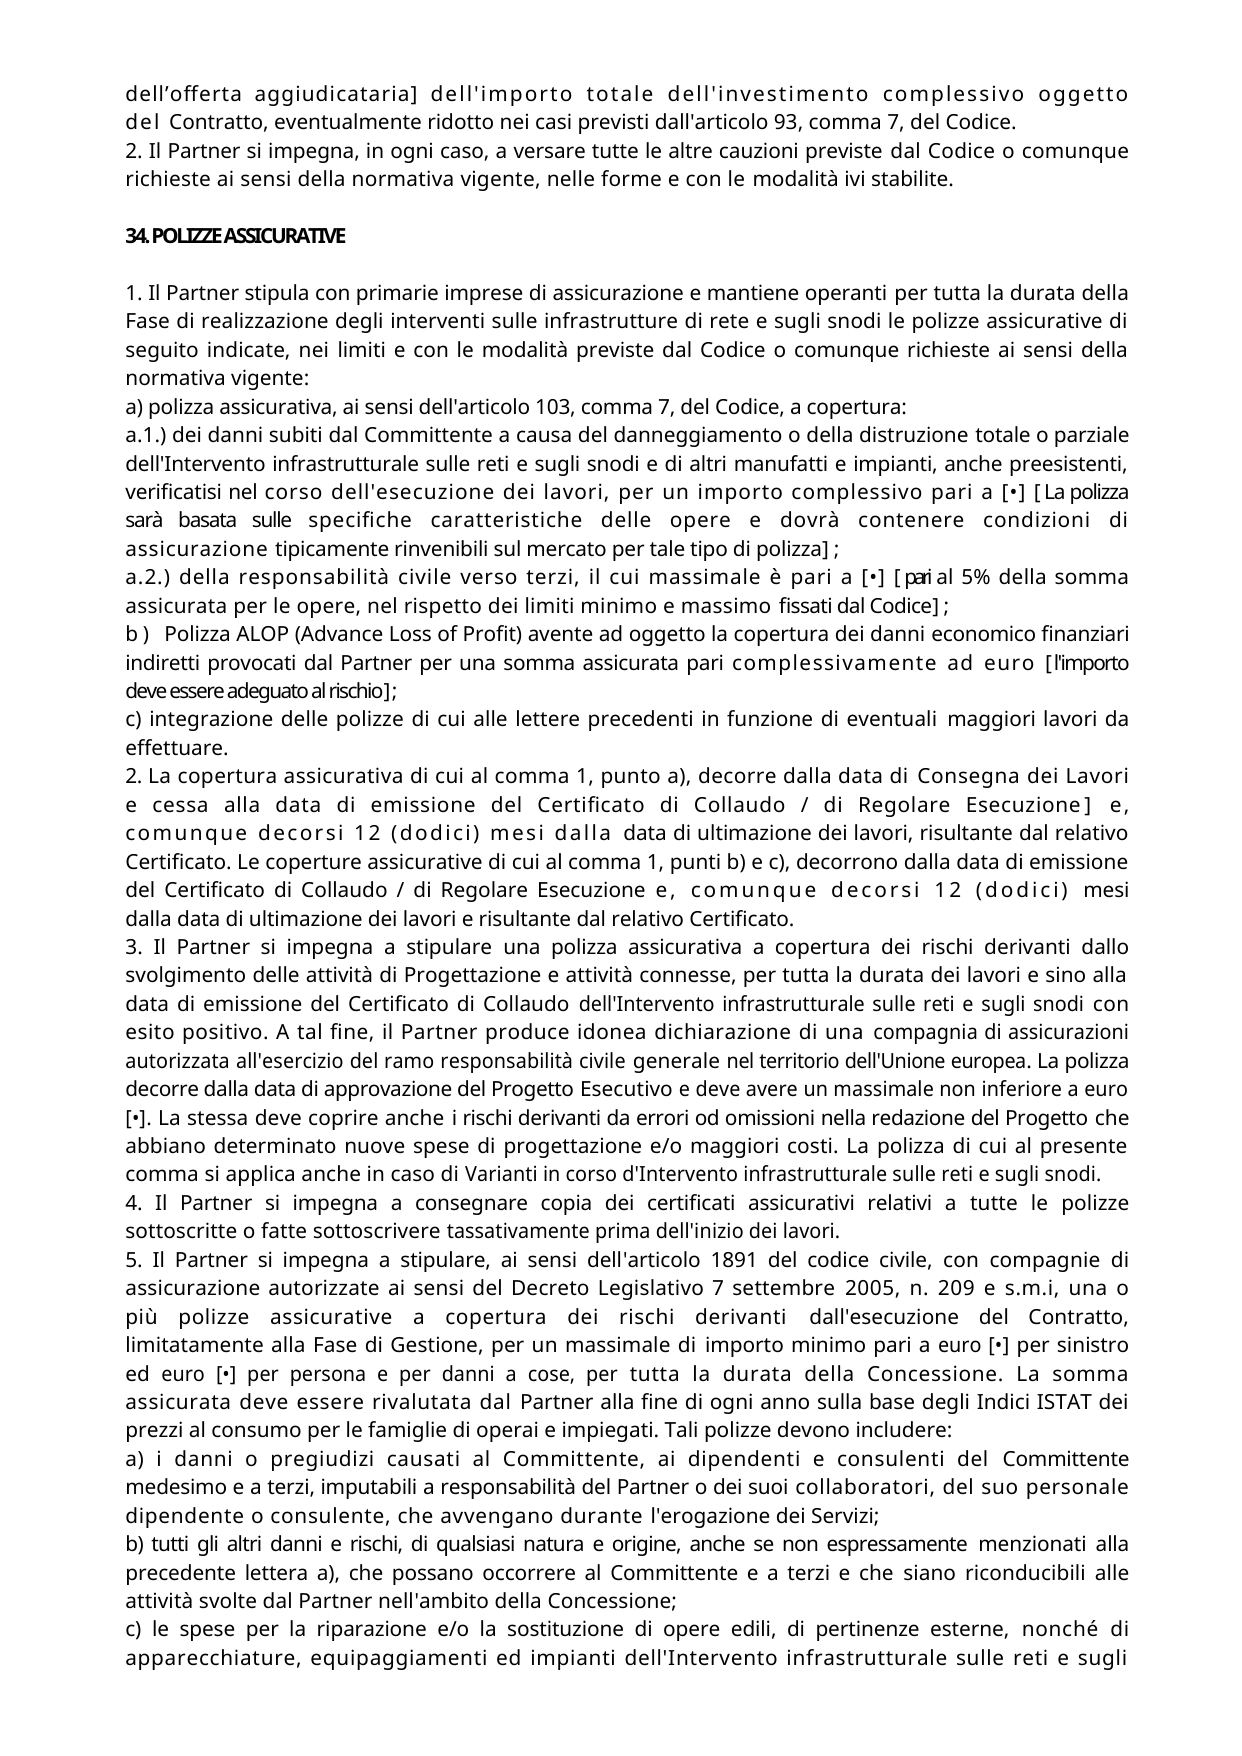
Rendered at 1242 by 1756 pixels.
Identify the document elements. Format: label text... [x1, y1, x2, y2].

text a) i danni o pregiudizi causati al Committente, ai dipendenti e consulenti del Committente medesimo e a terzi, imputabili a responsabilità del Partner o dei suoi collaboratori, del suo personale dipendente o consulente, che avvengano durante l'erogazione dei Servizi; [125, 1444, 1129, 1529]
text 4. Il Partner si impegna a consegnare copia dei certificati assicurativi relativi a tutte le polizze sottoscritte o fatte sottoscrivere tassativamente prima dell'inizio dei lavori. [125, 1188, 1129, 1245]
text b) Polizza ALOP (Advance Loss of Profit) avente ad oggetto la copertura dei danni economico finanziari indiretti provocati dal Partner per una somma assicurata pari complessivamente ad euro [l'importo deve essere adeguato al rischio]; [125, 619, 1129, 704]
text b) tutti gli altri danni e rischi, di qualsiasi natura e origine, anche se non espressamente menzionati alla precedente lettera a), che possano occorrere al Committente e a terzi e che siano riconducibili alle attività svolte dal Partner nell'ambito della Concessione; [125, 1529, 1129, 1614]
text a.2.) della responsabilità civile verso terzi, il cui massimale è pari a [•] [pari al 5% della somma assicurata per le opere, nel rispetto dei limiti minimo e massimo fissati dal Codice]; [125, 562, 1129, 619]
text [125, 79, 1129, 136]
text 5. Il Partner si impegna a stipulare, ai sensi dell'articolo 1891 del codice civile, con compagnie di assicurazione autorizzate ai sensi del Decreto Legislativo 7 settembre 2005, n. 209 e s.m.i, una o più polizze assicurative a copertura dei rischi derivanti dall'esecuzione del Contratto, limitatamente alla Fase di Gestione, per un massimale di importo minimo pari a euro [•] per sinistro ed euro [•] per persona e per danni a cose, per tutta la durata della Concessione. La somma assicurata deve essere rivalutata dal Partner alla fine di ogni anno sulla base degli Indici ISTAT dei prezzi al consumo per le famiglie di operai e impiegati. Tali polizze devono includere: [125, 1245, 1129, 1444]
text 2. Il Partner si impegna, in ogni caso, a versare tutte le altre cauzioni previste dal Codice o comunque richieste ai sensi della normativa vigente, nelle forme e con le modalità ivi stabilite. [125, 136, 1129, 193]
text 34. POLIZZE ASSICURATIVE [125, 221, 1129, 249]
text a) polizza assicurativa, ai sensi dell'articolo 103, comma 7, del Codice, a copertura: [125, 392, 1129, 420]
text 1. Il Partner stipula con primarie imprese di assicurazione e mantiene operanti per tutta la durata della Fase di realizzazione degli interventi sulle infrastrutture di rete e sugli snodi le polizze assicurative di seguito indicate, nei limiti e con le modalità previste dal Codice o comunque richieste ai sensi della normativa vigente: [125, 278, 1129, 392]
text a.1.) dei danni subiti dal Committente a causa del danneggiamento o della distruzione totale o parziale dell'Intervento infrastrutturale sulle reti e sugli snodi e di altri manufatti e impianti, anche preesistenti, verificatisi nel corso dell'esecuzione dei lavori, per un importo complessivo pari a [•] [La polizza sarà basata sulle specifiche caratteristiche delle opere e dovrà contenere condizioni di assicurazione tipicamente rinvenibili sul mercato per tale tipo di polizza]; [125, 420, 1129, 562]
text c) integrazione delle polizze di cui alle lettere precedenti in funzione di eventuali maggiori lavori da effettuare. [125, 704, 1129, 761]
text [125, 1614, 1129, 1671]
text 3. Il Partner si impegna a stipulare una polizza assicurativa a copertura dei rischi derivanti dallo svolgimento delle attività di Progettazione e attività connesse, per tutta la durata dei lavori e sino alla data di emissione del Certificato di Collaudo dell'Intervento infrastrutturale sulle reti e sugli snodi con esito positivo. A tal fine, il Partner produce idonea dichiarazione di una compagnia di assicurazioni autorizzata all'esercizio del ramo responsabilità civile generale nel territorio dell'Unione europea. La polizza decorre dalla data di approvazione del Progetto Esecutivo e deve avere un massimale non inferiore a euro [•]. La stessa deve coprire anche i rischi derivanti da errori od omissioni nella redazione del Progetto che abbiano determinato nuove spese di progettazione e/o maggiori costi. La polizza di cui al presente comma si applica anche in caso di Varianti in corso d'Intervento infrastrutturale sulle reti e sugli snodi. [125, 932, 1129, 1188]
text 2. La copertura assicurativa di cui al comma 1, punto a), decorre dalla data di Consegna dei Lavori e cessa alla data di emissione del Certificato di Collaudo / di Regolare Esecuzione] e, comunque decorsi 12 (dodici) mesi dalla data di ultimazione dei lavori, risultante dal relativo Certificato. Le coperture assicurative di cui al comma 1, punti b) e c), decorrono dalla data di emissione del Certificato di Collaudo / di Regolare Esecuzione e, comunque decorsi 12 (dodici) mesi dalla data di ultimazione dei lavori e risultante dal relativo Certificato. [125, 761, 1129, 932]
